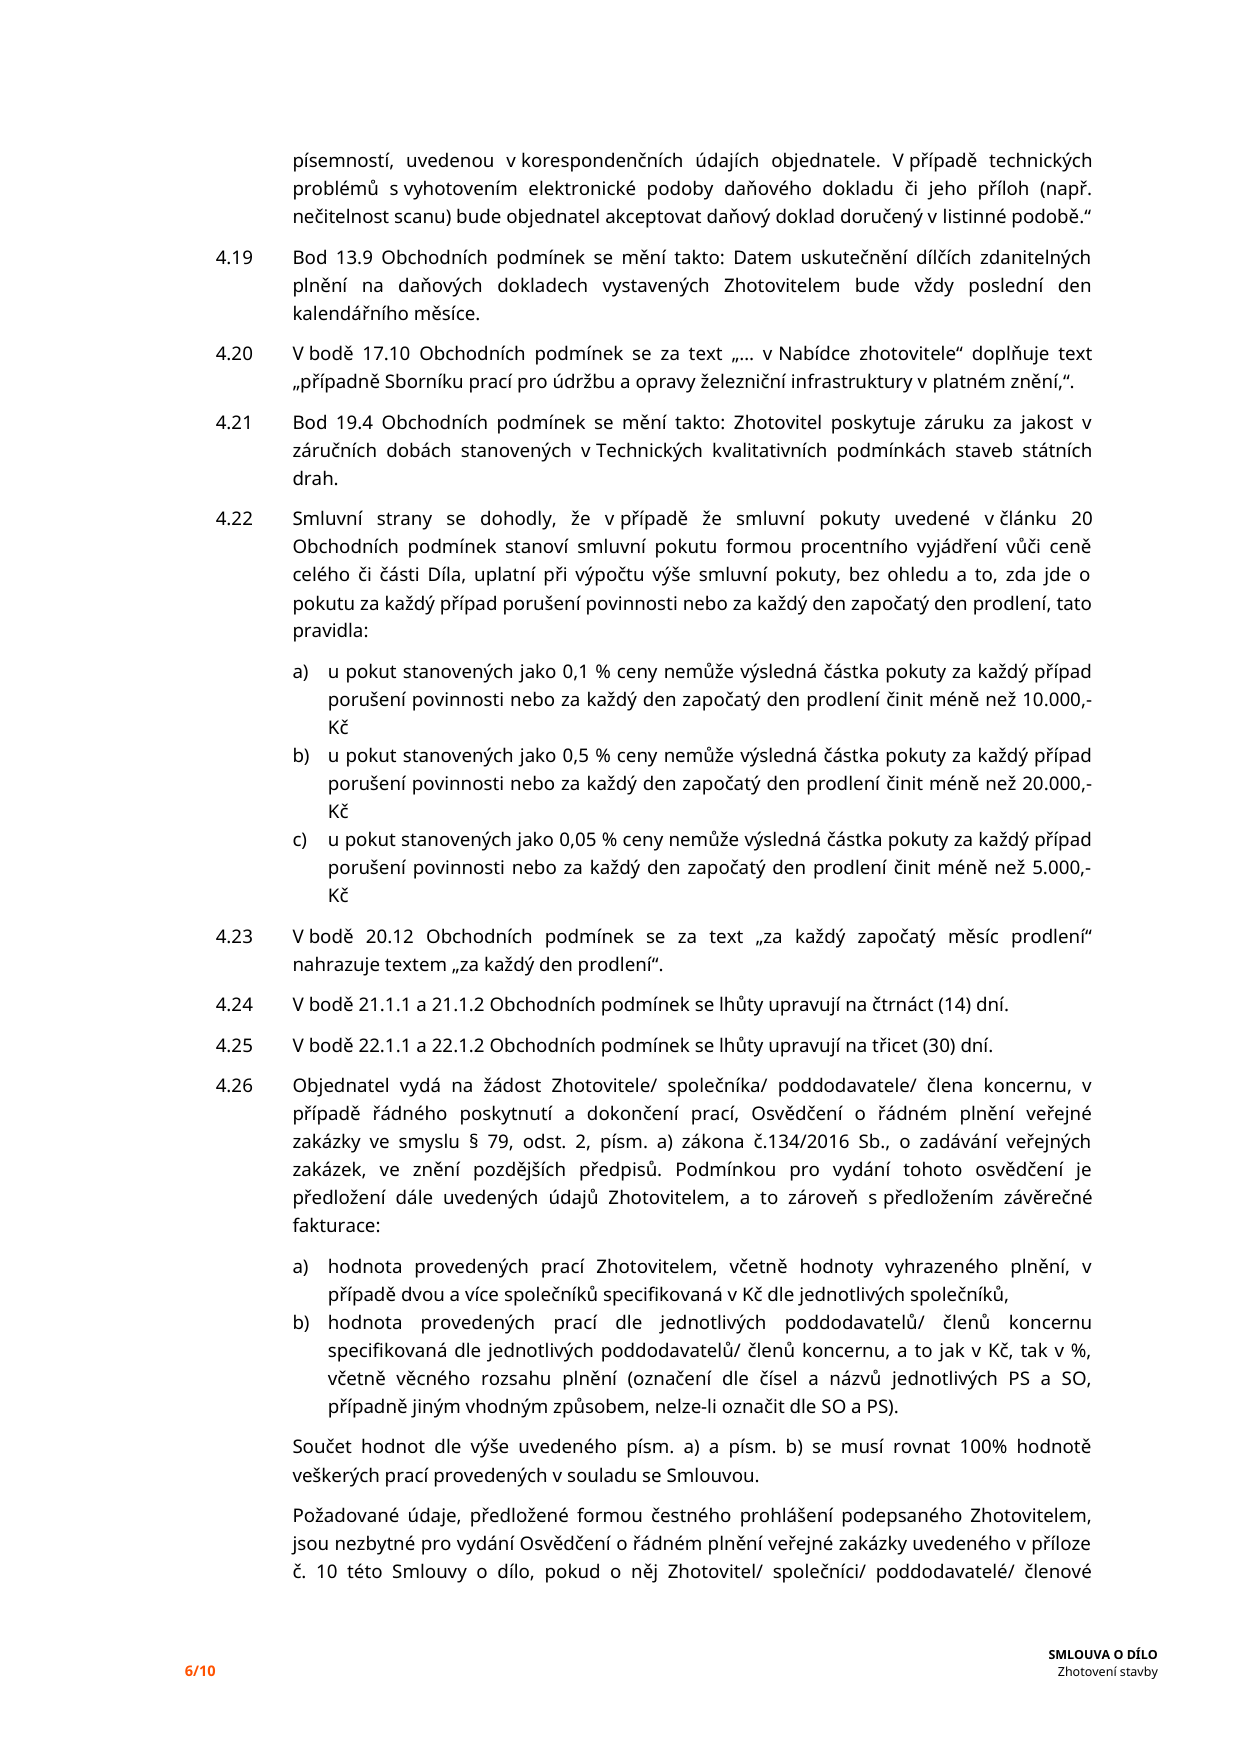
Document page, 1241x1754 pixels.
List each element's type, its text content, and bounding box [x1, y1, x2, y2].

text Bod 13.9 Obchodních podmínek se mění takto: Datem uskutečnění dílčích zdanitelných plnění na daňových dokladech vystavených Zhotovitelem bude vždy poslední den kalendářního měsíce. [216, 244, 1093, 326]
list hodnota provedených prací Zhotovitelem, včetně hodnoty vyhrazeného plnění, v případě dvou a více společníků specifikovaná v Kč dle jednotlivých společníků, [292, 1253, 1093, 1307]
text u pokut stanovených jako 0,05 % ceny nemůže výsledná částka pokuty za každý případ porušení povinnosti nebo za každý den započatý den prodlení činit méně než 5.000,- Kč [292, 826, 1093, 908]
text V bodě 17.10 Obchodních podmínek se za text „… v Nabídce zhotovitele“ doplňuje text „případně Sborníku prací pro údržbu a opravy železniční infrastruktury v platném znění,“. [216, 341, 1093, 394]
list u pokut stanovených jako 0,1 % ceny nemůže výsledná částka pokuty za každý případ porušení povinnosti nebo za každý den započatý den prodlení činit méně než 10.000,- Kč [292, 658, 1093, 740]
text hodnota provedených prací dle jednotlivých poddodavatelů/ členů koncernu specifikovaná dle jednotlivých poddodavatelů/ členů koncernu, a to jak v Kč, tak v %, včetně věcného rozsahu plnění (označení dle čísel a názvů jednotlivých PS a SO, případně jiným vhodným způsobem, nelze-li označit dle SO a PS). [292, 1309, 1093, 1419]
text V bodě 20.12 Obchodních podmínek se za text „za každý započatý měsíc prodlení“ nahrazuje textem „za každý den prodlení“. [216, 923, 1093, 977]
text Smluvní strany se dohodly, že v případě že smluvní pokuty uvedené v článku 20 Obchodních podmínek stanoví smluvní pokutu formou procentního vyjádření vůči ceně celého či části Díla, uplatní při výpočtu výše smluvní pokuty, bez ohledu a to, zda jde o pokutu za každý případ porušení povinnosti nebo za každý den započatý den prodlení, tato pravidla: [216, 506, 1093, 643]
text Objednatel vydá na žádost Zhotovitele/ společníka/ poddodavatele/ člena koncernu, v případě řádného poskytnutí a dokončení prací, Osvědčení o řádném plnění veřejné zakázky ve smyslu § 79, odst. 2, písm. a) zákona č.134/2016 Sb., o zadávání veřejných zakázek, ve znění pozdějších předpisů. Podmínkou pro vydání tohoto osvědčení je předložení dále uvedených údajů Zhotovitelem, a to zároveň s předložením závěrečné fakturace: [216, 1073, 1093, 1238]
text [292, 1502, 1093, 1584]
text V bodě 22.1.1 a 22.1.2 Obchodních podmínek se lhůty upravují na třicet (30) dní. [216, 1032, 1093, 1058]
text u pokut stanovených jako 0,5 % ceny nemůže výsledná částka pokuty za každý případ porušení povinnosti nebo za každý den započatý den prodlení činit méně než 20.000,- Kč [292, 742, 1093, 824]
text Bod 19.4 Obchodních podmínek se mění takto: Zhotovitel poskytuje záruku za jakost v záručních dobách stanovených v Technických kvalitativních podmínkách staveb státních drah. [216, 409, 1093, 491]
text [216, 147, 1093, 229]
text Součet hodnot dle výše uvedeného písm. a) a písm. b) se musí rovnat 100% hodnotě veškerých prací provedených v souladu se Smlouvou. [292, 1434, 1093, 1487]
text V bodě 21.1.1 a 21.1.2 Obchodních podmínek se lhůty upravují na čtrnáct (14) dní. [216, 992, 1093, 1017]
